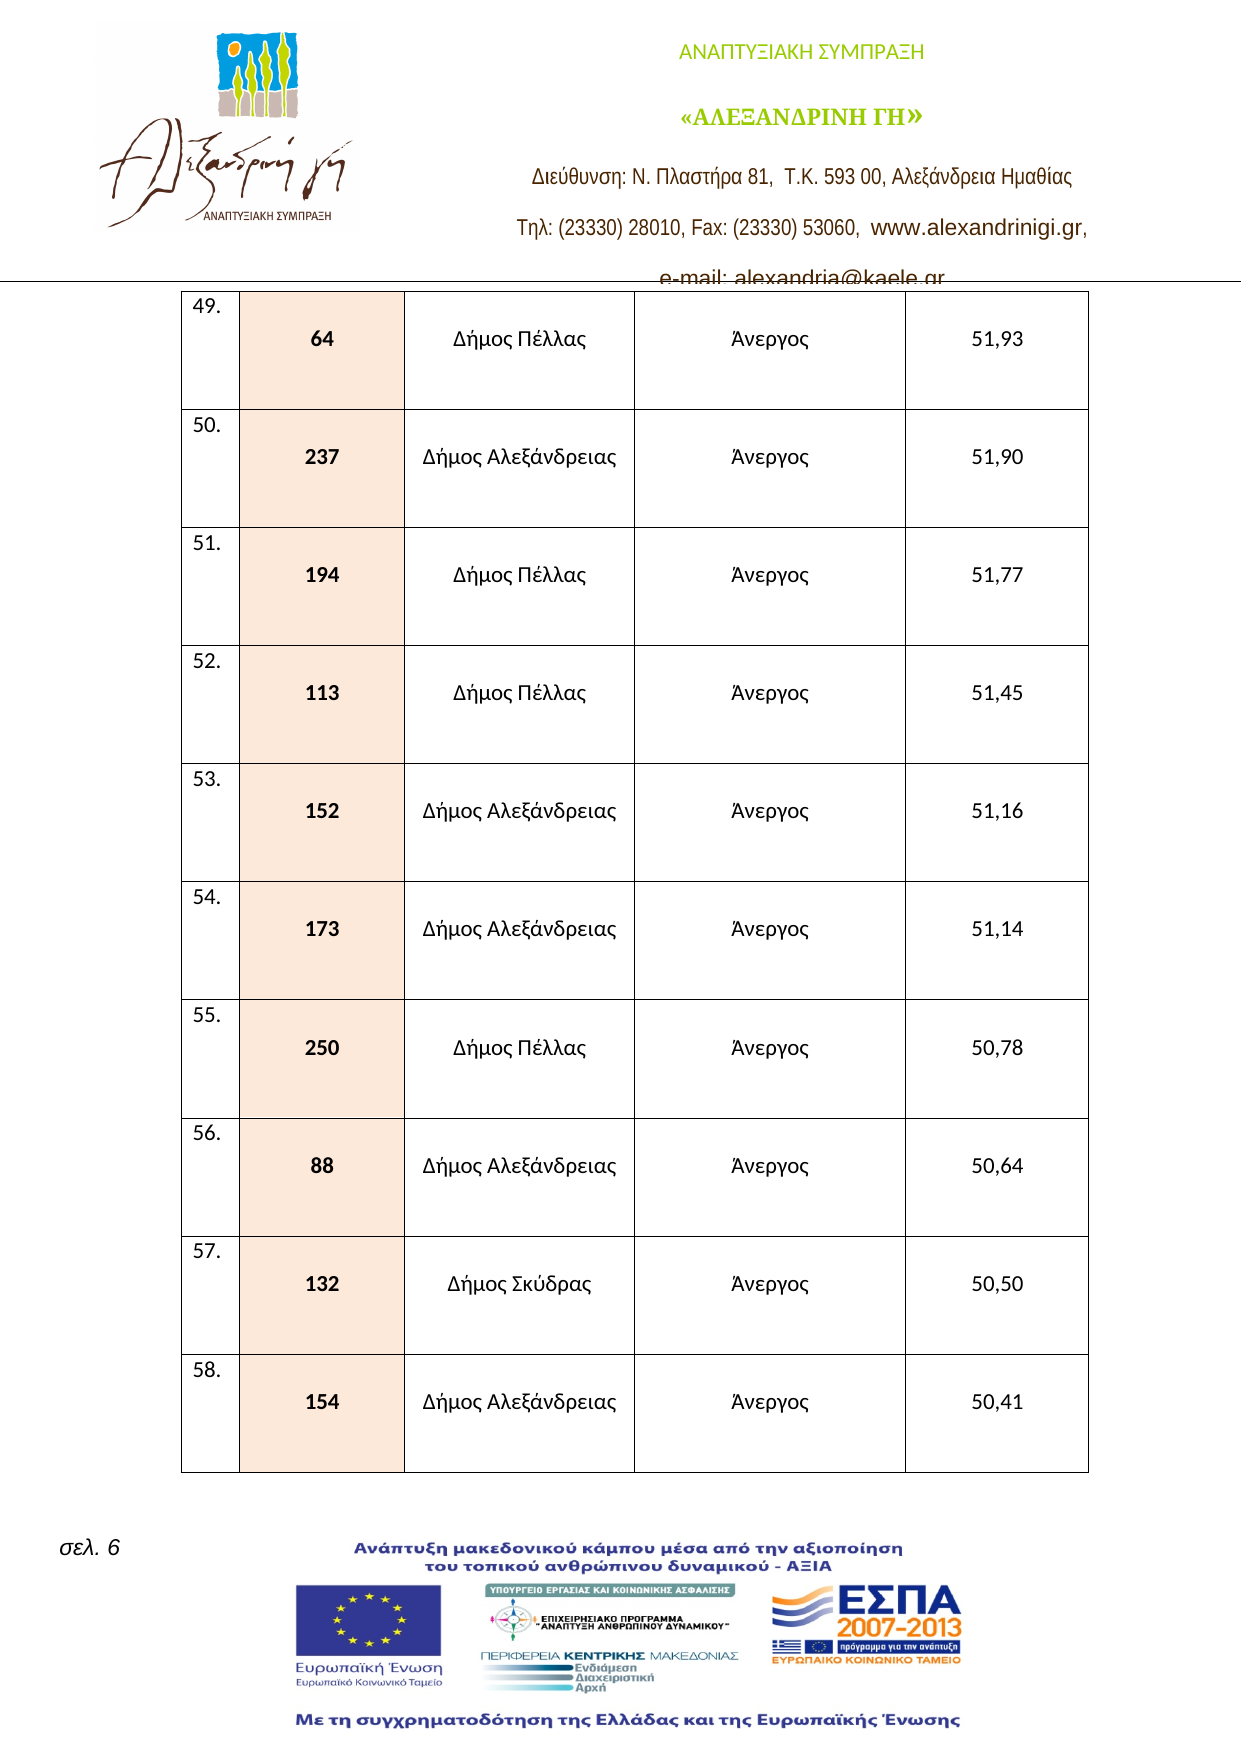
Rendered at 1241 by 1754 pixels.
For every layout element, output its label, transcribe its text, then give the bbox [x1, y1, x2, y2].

picture [91, 20, 361, 237]
table_cell 250 [240, 1000, 404, 1117]
table_cell Άνεργος [635, 292, 905, 409]
table_cell [182, 764, 239, 881]
table_cell 50,64 [906, 1119, 1088, 1236]
table_cell Δήμος Αλεξάνδρειας [405, 1355, 634, 1472]
table_cell [182, 1237, 239, 1354]
table_cell 51,93 [906, 292, 1088, 409]
table_cell 64 [240, 292, 404, 409]
table_cell Άνεργος [635, 646, 905, 763]
table_cell Άνεργος [635, 882, 905, 999]
table_cell 154 [240, 1355, 404, 1472]
table_cell [182, 882, 239, 999]
table_cell [182, 410, 239, 527]
table_cell [182, 292, 239, 409]
table_cell Άνεργος [635, 1000, 905, 1117]
table_cell Άνεργος [635, 1355, 905, 1472]
table_cell Δήμος Πέλλας [405, 528, 634, 645]
table_cell Άνεργος [635, 410, 905, 527]
table_cell 113 [240, 646, 404, 763]
table_cell Άνεργος [635, 1237, 905, 1354]
table_cell [182, 1355, 239, 1472]
table_cell 237 [240, 410, 404, 527]
table_cell Άνεργος [635, 764, 905, 881]
table_cell 50,50 [906, 1237, 1088, 1354]
table_cell 51,77 [906, 528, 1088, 645]
table_cell 194 [240, 528, 404, 645]
table_cell Δήμος Αλεξάνδρειας [405, 1119, 634, 1236]
table_cell 51,90 [906, 410, 1088, 527]
table_cell [182, 1000, 239, 1117]
table_cell 50,78 [906, 1000, 1088, 1117]
table_cell Δήμος Πέλλας [405, 1000, 634, 1117]
table_cell Δήμος Αλεξάνδρειας [405, 764, 634, 881]
table_cell Δήμος Σκύδρας [405, 1237, 634, 1354]
table_cell 132 [240, 1237, 404, 1354]
table_cell 51,14 [906, 882, 1088, 999]
picture [290, 1540, 966, 1729]
table_cell [182, 1119, 239, 1236]
table_cell Δήμος Πέλλας [405, 646, 634, 763]
table_cell 152 [240, 764, 404, 881]
table_cell 51,45 [906, 646, 1088, 763]
table_cell Άνεργος [635, 1119, 905, 1236]
table_cell [182, 528, 239, 645]
table_cell Άνεργος [635, 528, 905, 645]
table_cell 173 [240, 882, 404, 999]
table_cell 88 [240, 1119, 404, 1236]
table_cell Δήμος Πέλλας [405, 292, 634, 409]
table_cell Δήμος Αλεξάνδρειας [405, 882, 634, 999]
table_cell [182, 646, 239, 763]
table_cell 51,16 [906, 764, 1088, 881]
table_cell Δήμος Αλεξάνδρειας [405, 410, 634, 527]
table_cell 50,41 [906, 1355, 1088, 1472]
